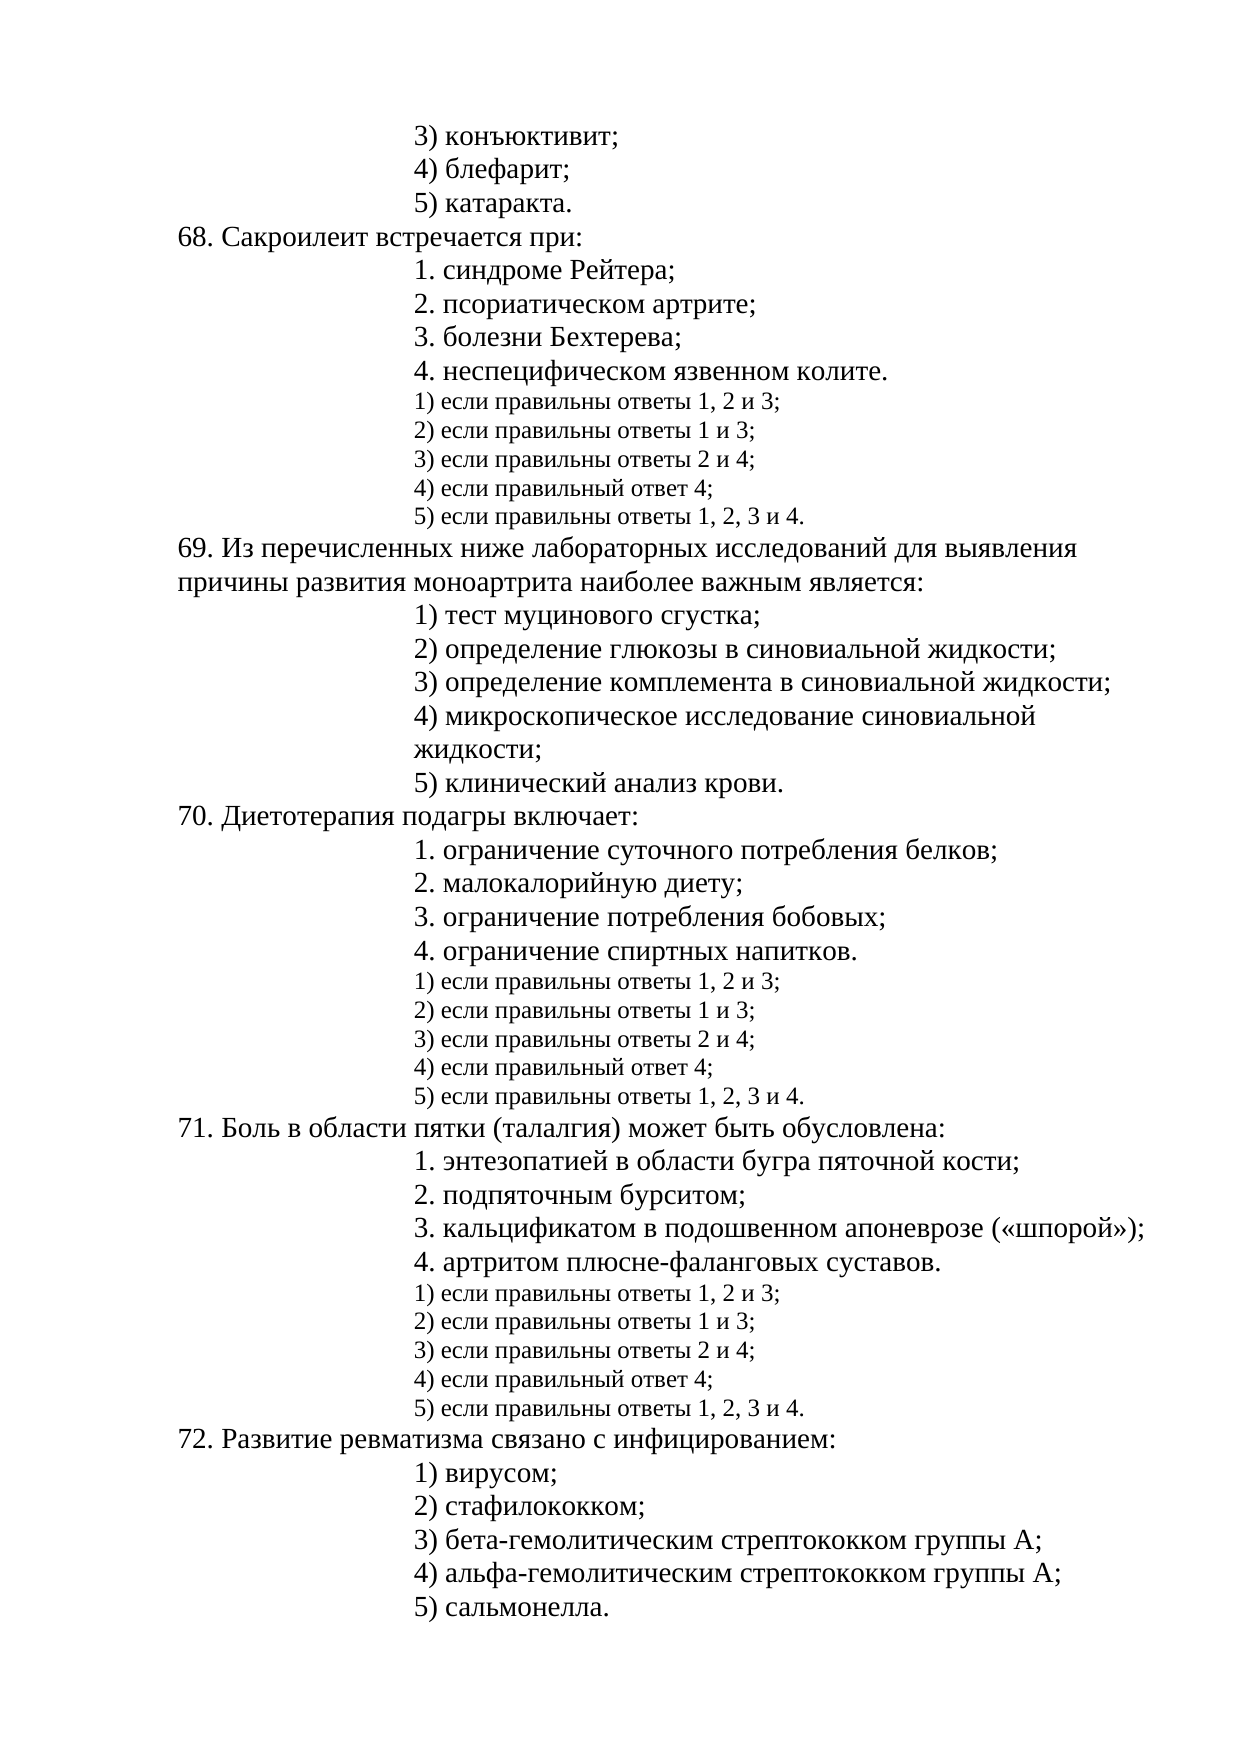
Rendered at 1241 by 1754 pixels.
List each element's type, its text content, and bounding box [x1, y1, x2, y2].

text 70. Диетотерапия подагры включает: [177, 798, 1152, 832]
text 1) если правильны ответы 1, 2 и 3; [413, 1278, 1152, 1306]
text 5) клинический анализ крови. [413, 765, 1152, 798]
text 2. малокалорийную диету; [413, 866, 1152, 899]
text 3) если правильны ответы 2 и 4; [413, 1024, 1152, 1052]
text 5) если правильны ответы 1, 2, 3 и 4. [413, 1081, 1152, 1110]
text 2) если правильны ответы 1 и 3; [413, 415, 1152, 444]
text 3. ограничение потребления бобовых; [413, 899, 1152, 933]
text 4) блефарит; [413, 152, 1152, 185]
text 1) тест муцинового сгустка; [413, 597, 1152, 631]
text 3) если правильны ответы 2 и 4; [413, 444, 1152, 473]
text 4) если правильный ответ 4; [413, 1364, 1152, 1393]
text 4) альфа-гемолитическим стрептококком группы А; [413, 1556, 1152, 1589]
text 5) если правильны ответы 1, 2, 3 и 4. [413, 501, 1152, 530]
text 1) вирусом; [413, 1455, 1152, 1488]
text 1) если правильны ответы 1, 2 и 3; [413, 966, 1152, 995]
text 1. ограничение суточного потребления белков; [413, 832, 1152, 866]
text 1) если правильны ответы 1, 2 и 3; [413, 386, 1152, 415]
text 3) если правильны ответы 2 и 4; [413, 1335, 1152, 1364]
text 2) если правильны ответы 1 и 3; [413, 1306, 1152, 1335]
text 4) микроскопическое исследование синовиальной жидкости; [413, 698, 1152, 765]
text 5) катаракта. [413, 185, 1152, 219]
text 1. энтезопатией в области бугра пяточной кости; [413, 1143, 1152, 1177]
text 4) если правильный ответ 4; [413, 473, 1152, 501]
text 5) если правильны ответы 1, 2, 3 и 4. [413, 1393, 1152, 1421]
text 3) определение комплемента в синовиальной жидкости; [413, 664, 1152, 698]
text 5) сальмонелла. [413, 1589, 1152, 1623]
text 2) если правильны ответы 1 и 3; [413, 995, 1152, 1024]
text 3. болезни Бехтерева; [413, 319, 1152, 353]
text 69. Из перечисленных ниже лабораторных исследований для выявления причины развития моноартрита наиболее важным является: [177, 530, 1152, 597]
text 4. артритом плюсне-фаланговых суставов. [413, 1244, 1152, 1278]
text 3) бета-гемолитическим стрептококком группы А; [413, 1522, 1152, 1556]
text 4. неспецифическом язвенном колите. [413, 353, 1152, 386]
text 68. Сакроилеит встречается при: [177, 219, 1152, 252]
text 71. Боль в области пятки (талалгия) может быть обусловлена: [177, 1110, 1152, 1143]
text 1. синдроме Рейтера; [413, 252, 1152, 286]
text 3) конъюктивит; [413, 118, 1152, 152]
text 2. псориатическом артрите; [413, 286, 1152, 319]
text 4. ограничение спиртных напитков. [413, 933, 1152, 966]
text 72. Развитие ревматизма связано с инфицированием: [177, 1421, 1152, 1455]
text 2. подпяточным бурситом; [413, 1177, 1152, 1211]
text 2) стафилококком; [413, 1488, 1152, 1522]
text 3. кальцификатом в подошвенном апоневрозе («шпорой»); [413, 1211, 1152, 1244]
text 2) определение глюкозы в синовиальной жидкости; [413, 631, 1152, 664]
text 4) если правильный ответ 4; [413, 1052, 1152, 1081]
